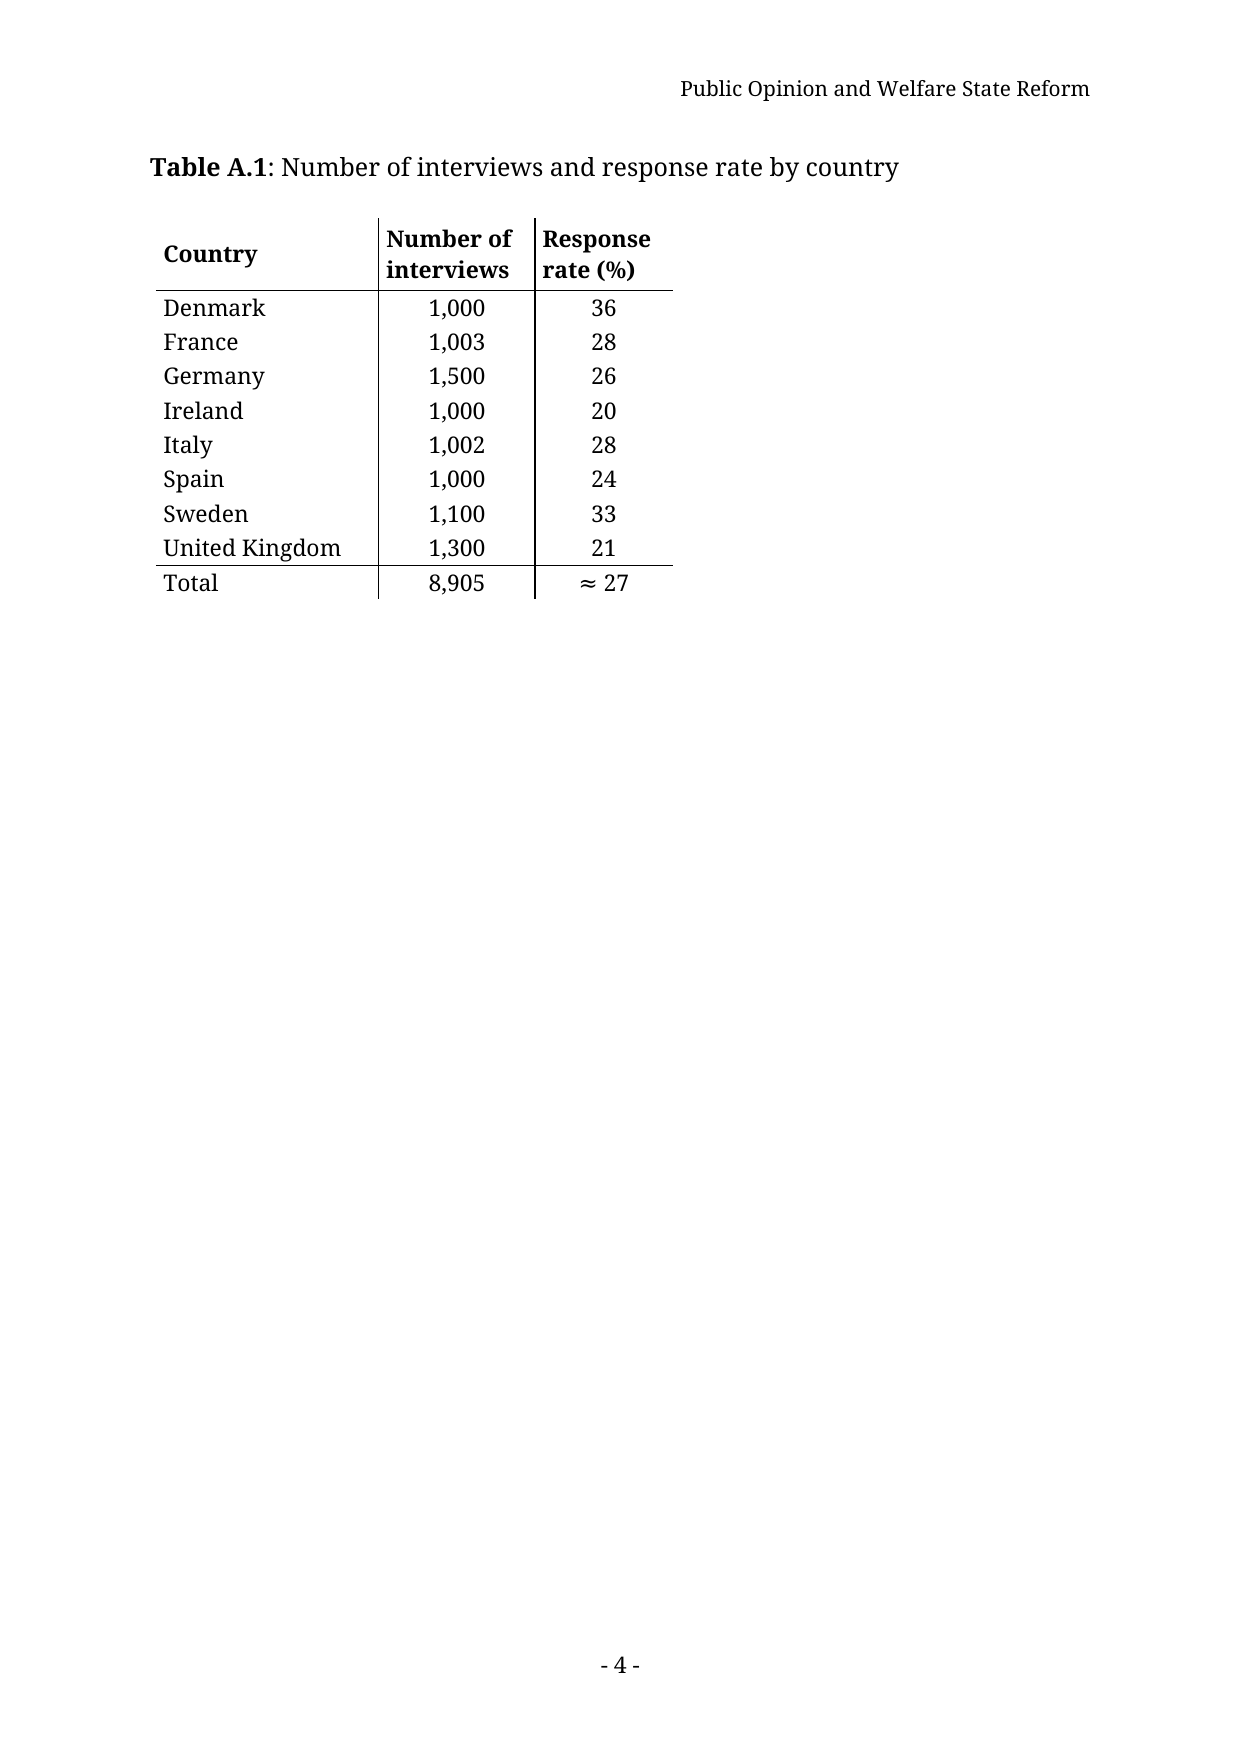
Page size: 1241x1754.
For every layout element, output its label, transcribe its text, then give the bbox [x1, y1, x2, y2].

table_cell France [156, 324, 378, 359]
table_cell Ireland [156, 393, 378, 427]
table_cell 24 [536, 462, 672, 496]
table_cell 1,000 [379, 462, 534, 496]
table_cell 26 [536, 359, 672, 393]
table_cell 1,000 [379, 393, 534, 427]
table_cell 28 [536, 428, 672, 462]
table_cell 33 [536, 496, 672, 531]
table_cell Italy [156, 428, 378, 462]
table_cell 1,500 [379, 359, 534, 393]
table_cell 1,300 [379, 531, 534, 565]
table_header Response rate (%) [536, 218, 672, 290]
table_cell 8,905 [379, 566, 534, 599]
table_cell 1,003 [379, 324, 534, 359]
table_cell United Kingdom [156, 531, 378, 565]
table_cell 36 [536, 291, 672, 324]
table_cell Denmark [156, 291, 378, 324]
table_cell Sweden [156, 496, 378, 531]
table_cell 28 [536, 324, 672, 359]
text Table A.1: Number of interviews and response rate by country [150, 150, 1090, 184]
table_cell 1,100 [379, 496, 534, 531]
table_cell 1,000 [379, 291, 534, 324]
table_header Country [156, 218, 378, 290]
table_cell 20 [536, 393, 672, 427]
table_cell 21 [536, 531, 672, 565]
table_cell ≈ 27 [536, 566, 672, 599]
table_cell Spain [156, 462, 378, 496]
table_cell 1,002 [379, 428, 534, 462]
table_header Number of interviews [379, 218, 534, 290]
table_cell Total [156, 566, 378, 599]
table_cell Germany [156, 359, 378, 393]
